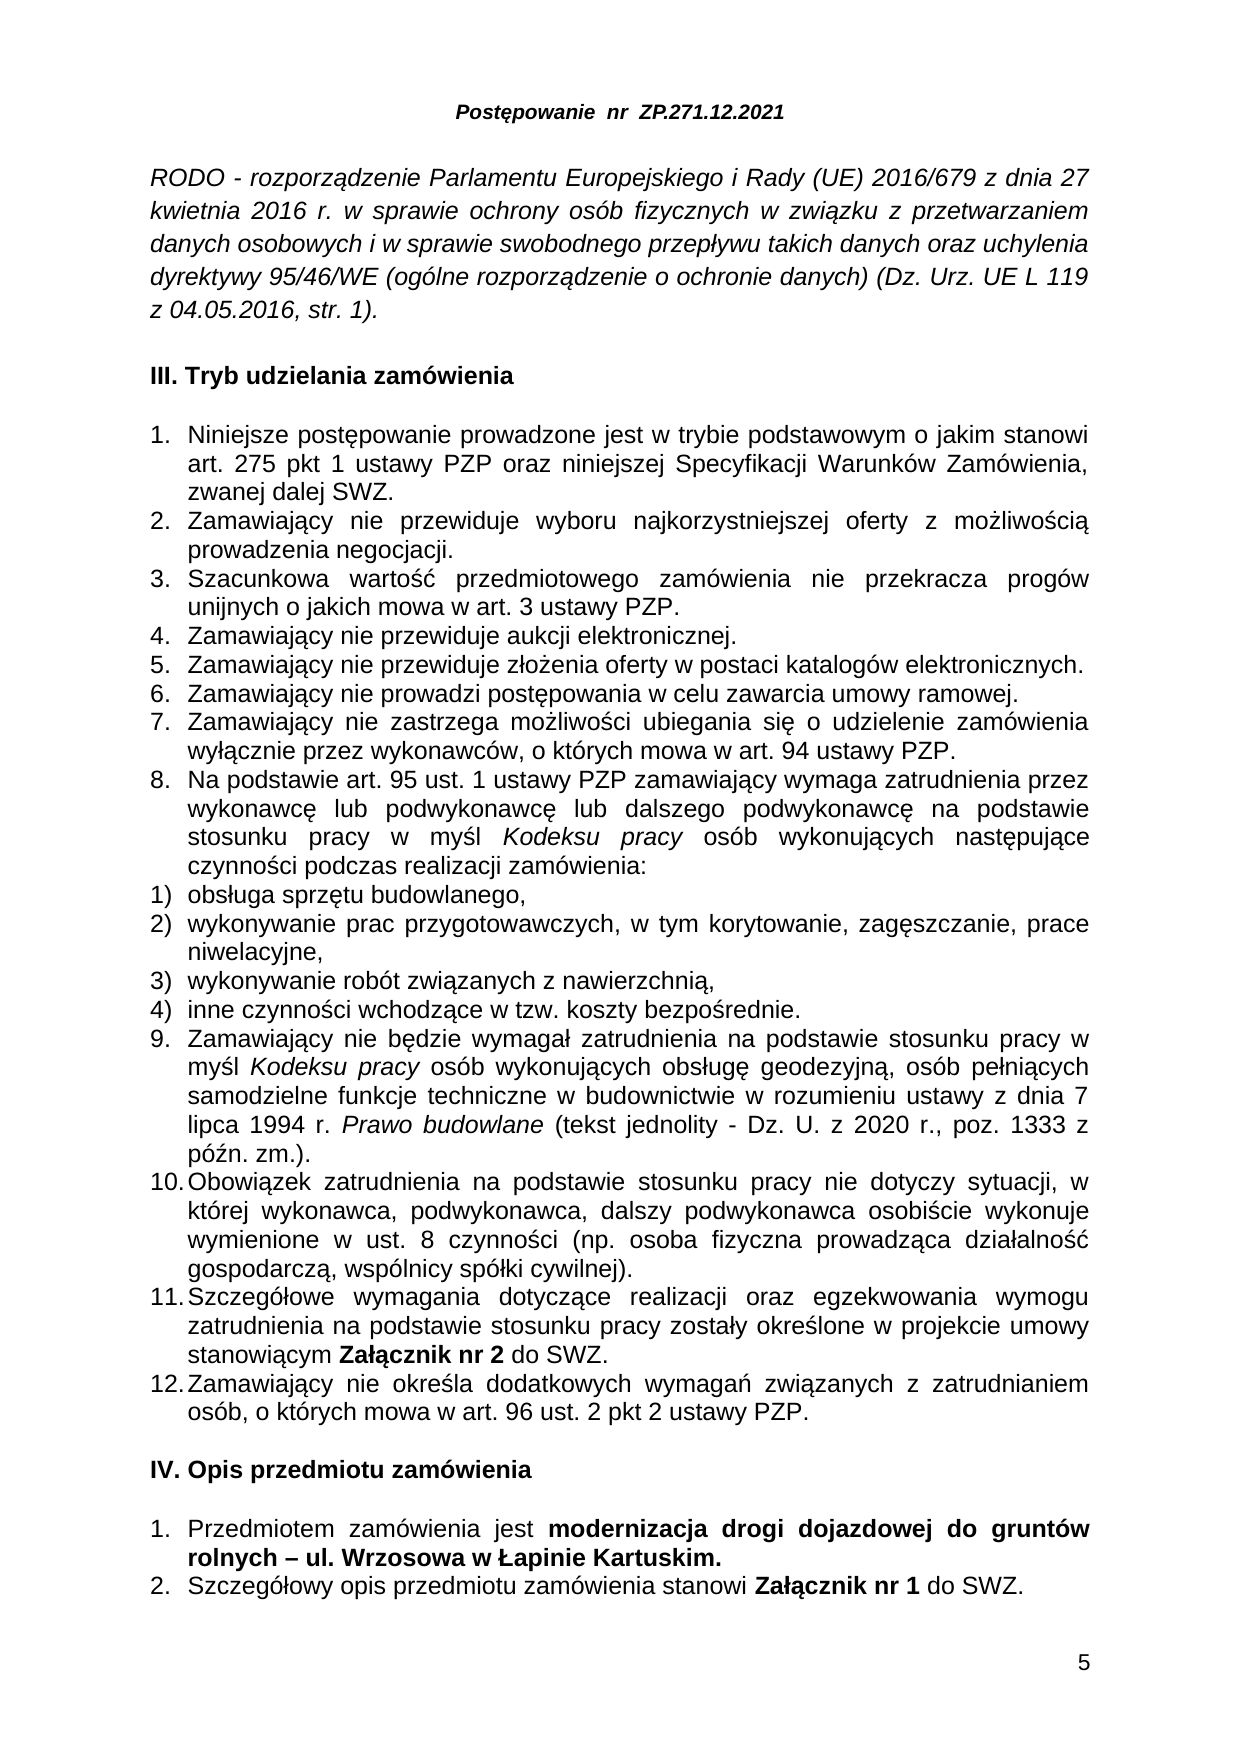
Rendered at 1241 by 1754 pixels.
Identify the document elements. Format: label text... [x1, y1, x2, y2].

subtitle IV. Opis przedmiotu zamówienia [150, 1455, 1090, 1484]
list Szczegółowe wymagania dotyczące realizacji oraz egzekwowania wymogu zatrudnienia na podstawie stosunku pracy zostały określone w projekcie umowy stanowiącym Załącznik nr 2 do SWZ. [150, 1282, 1090, 1369]
list Szczegółowy opis przedmiotu zamówienia stanowi Załącznik nr 1 do SWZ. [150, 1571, 1090, 1600]
text RODO - rozporządzenie Parlamentu Europejskiego i Rady (UE) 2016/679 z dnia 27 kwietnia 2016 r. w sprawie ochrony osób fizycznych w związku z przetwarzaniem danych osobowych i w sprawie swobodnego przepływu takich danych oraz uchylenia dyrektywy 95/46/WE (ogólne rozporządzenie o ochronie danych) (Dz. Urz. UE L 119 z 04.05.2016, str. 1). [150, 163, 1090, 324]
list Zamawiający nie będzie wymagał zatrudnienia na podstawie stosunku pracy w myśl Kodeksu pracy osób wykonujących obsługę geodezyjną, osób pełniących samodzielne funkcje techniczne w budownictwie w rozumieniu ustawy z dnia 7 lipca 1994 r. Prawo budowlane (tekst jednolity - Dz. U. z 2020 r., poz. 1333 z późn. zm.). [150, 1024, 1090, 1167]
list Zamawiający nie określa dodatkowych wymagań związanych z zatrudnianiem osób, o których mowa w art. 96 ust. 2 pkt 2 ustawy PZP. [150, 1369, 1090, 1426]
list wykonywanie prac przygotowawczych, w tym korytowanie, zagęszczanie, prace niwelacyjne, [150, 909, 1090, 966]
list inne czynności wchodzące w tzw. koszty bezpośrednie. [150, 995, 1090, 1024]
list Zamawiający nie przewiduje złożenia oferty w postaci katalogów elektronicznych. [150, 650, 1090, 679]
subtitle III. Tryb udzielania zamówienia [150, 361, 1090, 390]
list Zamawiający nie zastrzega możliwości ubiegania się o udzielenie zamówienia wyłącznie przez wykonawców, o których mowa w art. 94 ustawy PZP. [150, 707, 1090, 765]
list Niniejsze postępowanie prowadzone jest w trybie podstawowym o jakim stanowi art. 275 pkt 1 ustawy PZP oraz niniejszej Specyfikacji Warunków Zamówienia, zwanej dalej SWZ. [150, 420, 1090, 506]
list Na podstawie art. 95 ust. 1 ustawy PZP zamawiający wymaga zatrudnienia przez wykonawcę lub podwykonawcę lub dalszego podwykonawcę na podstawie stosunku pracy w myśl Kodeksu pracy osób wykonujących następujące czynności podczas realizacji zamówienia: [150, 765, 1090, 880]
list Zamawiający nie przewiduje aukcji elektronicznej. [150, 621, 1090, 650]
list Szacunkowa wartość przedmiotowego zamówienia nie przekracza progów unijnych o jakich mowa w art. 3 ustawy PZP. [150, 564, 1090, 621]
list Zamawiający nie przewiduje wyboru najkorzystniejszej oferty z możliwością prowadzenia negocjacji. [150, 506, 1090, 564]
list Obowiązek zatrudnienia na podstawie stosunku pracy nie dotyczy sytuacji, w której wykonawca, podwykonawca, dalszy podwykonawca osobiście wykonuje wymienione w ust. 8 czynności (np. osoba fizyczna prowadząca działalność gospodarczą, wspólnicy spółki cywilnej). [150, 1167, 1090, 1282]
list Zamawiający nie prowadzi postępowania w celu zawarcia umowy ramowej. [150, 679, 1090, 707]
list Przedmiotem zamówienia jest modernizacja drogi dojazdowej do gruntów rolnych – ul. Wrzosowa w Łapinie Kartuskim. [150, 1514, 1090, 1571]
list obsługa sprzętu budowlanego, [150, 880, 1090, 909]
list wykonywanie robót związanych z nawierzchnią, [150, 966, 1090, 995]
